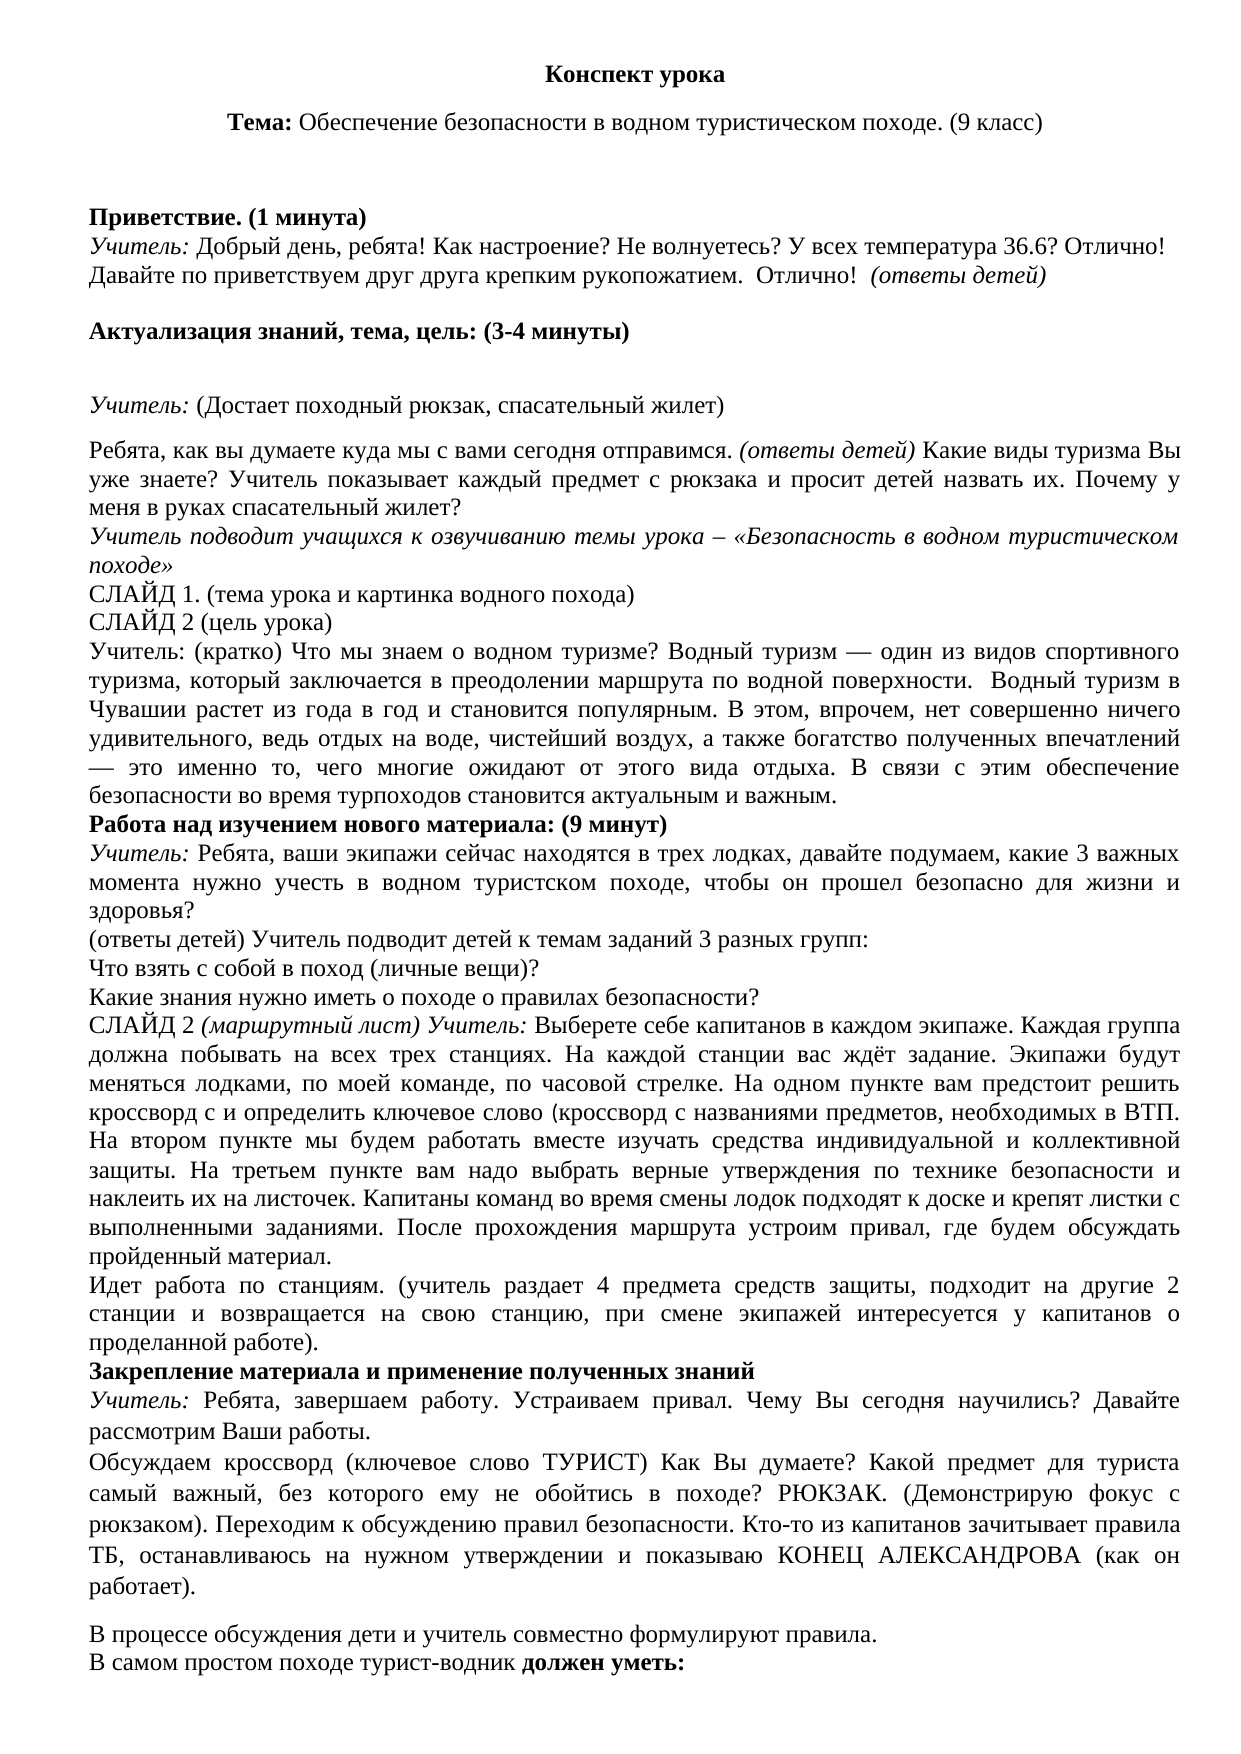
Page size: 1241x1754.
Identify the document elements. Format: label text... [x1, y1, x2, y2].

list (ответы детей) Учитель подводит детей к темам заданий 3 разных групп: [89, 924, 1181, 953]
text Приветствие. (1 минута) [89, 202, 1181, 231]
list Учитель: Ребята, завершаем работу. Устраиваем привал. Чему Вы сегодня научились? Давайте рассмотрим Ваши работы. [89, 1385, 1181, 1444]
text В процессе обсуждения дети и учитель совместно формулируют правила. [89, 1619, 1181, 1647]
text Конспект урока [89, 59, 1181, 88]
list Учитель: Ребята, ваши экипажи сейчас находятся в трех лодках, давайте подумаем, какие 3 важных момента нужно учесть в водном туристском походе, чтобы он прошел безопасно для жизни и здоровья? [89, 838, 1181, 924]
list Обсуждаем кроссворд (ключевое слово ТУРИСТ) Как Вы думаете? Какой предмет для туриста самый важный, без которого ему не обойтись в походе? РЮКЗАК. (Демонстрирую фокус с рюкзаком). Переходим к обсуждению правил безопасности. Кто-то из капитанов зачитывает правила ТБ, останавливаюсь на нужном утверждении и показываю КОНЕЦ АЛЕКСАНДРОВА (как он работает). [89, 1447, 1181, 1600]
list Закрепление материала и применение полученных знаний [89, 1356, 1181, 1385]
text Учитель: Добрый день, ребята! Как настроение? Не волнуетесь? У всех температура 36.6? Отлично! Давайте по приветствуем друг друга крепким рукопожатием. Отлично! (ответы детей) [89, 231, 1181, 288]
list СЛАЙД 2 (цель урока) [89, 607, 1181, 636]
list Идет работа по станциям. (учитель раздает 4 предмета средств защиты, подходит на другие 2 станции и возвращается на свою станцию, при смене экипажей интересуется у капитанов о проделанной работе). [89, 1270, 1181, 1356]
text В самом простом походе турист-водник должен уметь: [89, 1647, 1181, 1676]
list Что взять с собой в поход (личные вещи)? [89, 953, 1181, 982]
text Актуализация знаний, тема, цель: (3-4 минуты) [89, 316, 1181, 345]
list СЛАЙД 2 (маршрутный лист) Учитель: Выберете себе капитанов в каждом экипаже. Каждая группа должна побывать на всех трех станциях. На каждой станции вас ждёт задание. Экипажи будут меняться лодками, по моей команде, по часовой стрелке. На одном пункте вам предстоит решить кроссворд с и определить ключевое слово (кроссворд с названиями предметов, необходимых в ВТП. На втором пункте мы будем работать вместе изучать средства индивидуальной и коллективной защиты. На третьем пункте вам надо выбрать верные утверждения по технике безопасности и наклеить их на листочек. Капитаны команд во время смены лодок подходят к доске и крепят листки с выполненными заданиями. После прохождения маршрута устроим привал, где будем обсуждать пройденный материал. [89, 1010, 1181, 1270]
text Тема: Обеспечение безопасности в водном туристическом походе. (9 класс) [89, 107, 1181, 136]
list Какие знания нужно иметь о походе о правилах безопасности? [89, 982, 1181, 1010]
list СЛАЙД 1. (тема урока и картинка водного похода) [89, 579, 1181, 607]
list Учитель подводит учащихся к озвучиванию темы урока – «Безопасность в водном туристическом походе» [89, 521, 1181, 579]
list Работа над изучением нового материала: (9 минут) [89, 809, 1181, 838]
list Учитель: (кратко) Что мы знаем о водном туризме? Водный туризм — один из видов спортивного туризма, который заключается в преодолении маршрута по водной поверхности. Водный туризм в Чувашии растет из года в год и становится популярным. В этом, впрочем, нет совершенно ничего удивительного, ведь отдых на воде, чистейший воздух, а также богатство полученных впечатлений — это именно то, чего многие ожидают от этого вида отдыха. В связи с этим обеспечение безопасности во время турпоходов становится актуальным и важным. [89, 636, 1181, 809]
text Учитель: (Достает походный рюкзак, спасательный жилет) [89, 391, 1181, 419]
list Ребята, как вы думаете куда мы с вами сегодня отправимся. (ответы детей) Какие виды туризма Вы уже знаете? Учитель показывает каждый предмет с рюкзака и просит детей назвать их. Почему у меня в руках спасательный жилет? [89, 435, 1181, 521]
